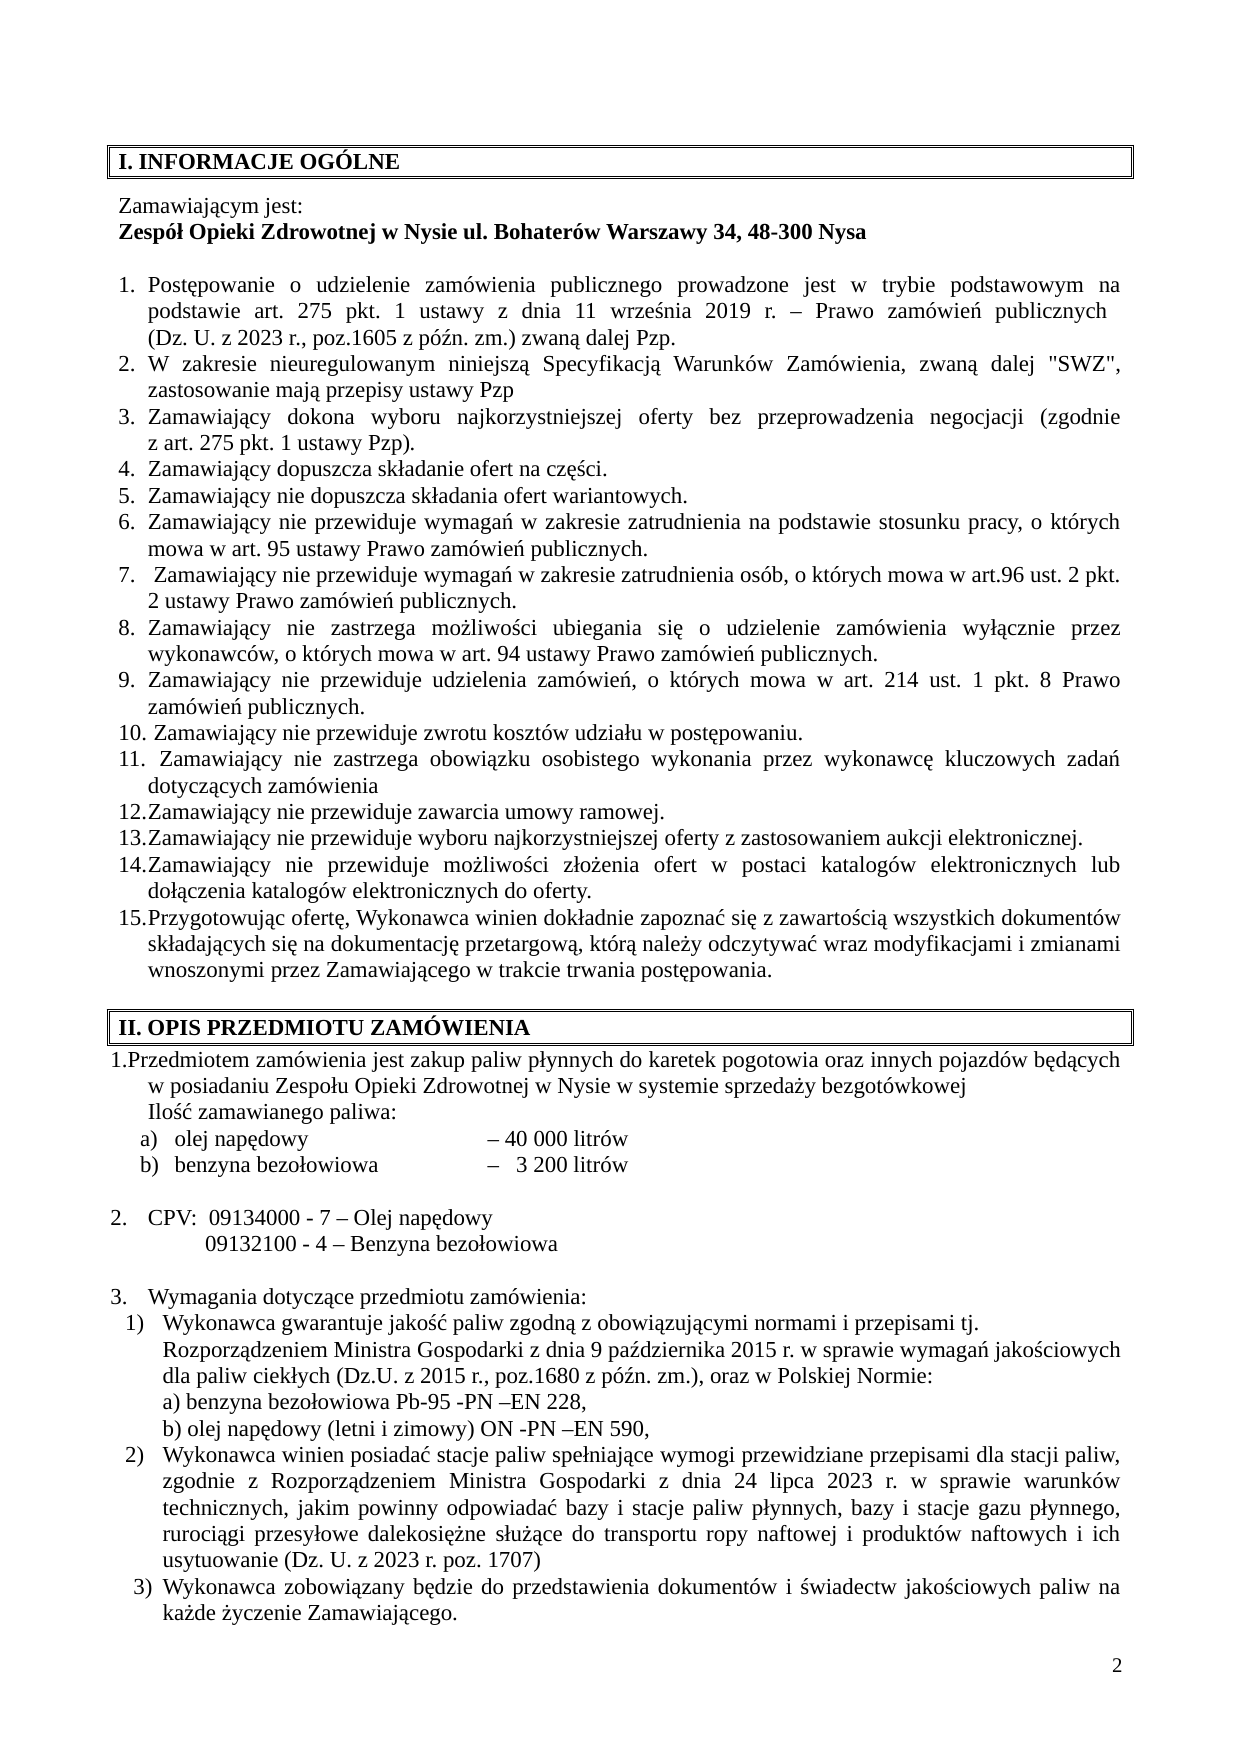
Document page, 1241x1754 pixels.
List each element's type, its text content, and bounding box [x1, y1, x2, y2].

list W zakresie nieuregulowanym niniejszą Specyfikacją Warunków Zamówienia, zwaną dalej "SWZ", zastosowanie mają przepisy ustawy Pzp [118, 350, 1122, 403]
list Zamawiający nie przewiduje możliwości złożenia ofert w postaci katalogów elektronicznych lub dołączenia katalogów elektronicznych do oferty. [118, 851, 1122, 903]
text I. INFORMACJE OGÓLNE [110, 148, 1131, 176]
list Zamawiający nie przewiduje wyboru najkorzystniejszej oferty z zastosowaniem aukcji elektronicznej. [118, 824, 1122, 851]
list Wykonawca gwarantuje jakość paliw zgodną z obowiązującymi normami i przepisami tj. [125, 1309, 1122, 1336]
list Zamawiający nie dopuszcza składania ofert wariantowych. [118, 482, 1122, 508]
list Zamawiający nie przewiduje wymagań w zakresie zatrudnienia osób, o których mowa w art.96 ust. 2 pkt. 2 ustawy Prawo zamówień publicznych. [118, 561, 1122, 614]
list Zamawiający nie przewiduje zawarcia umowy ramowej. [118, 798, 1122, 824]
text b) olej napędowy (letni i zimowy) ON -PN –EN 590, [162, 1415, 1122, 1441]
list Przygotowując ofertę, Wykonawca winien dokładnie zapoznać się z zawartością wszystkich dokumentów składających się na dokumentację przetargową, którą należy odczytywać wraz modyfikacjami i zmianami wnoszonymi przez Zamawiającego w trakcie trwania postępowania. [118, 903, 1122, 983]
text 09132100 - 4 – Benzyna bezołowiowa [148, 1230, 1122, 1257]
list Wymagania dotyczące przedmiotu zamówienia: [110, 1283, 1122, 1309]
list Ilość zamawianego paliwa: [148, 1098, 1122, 1125]
list Zamawiający dopuszcza składanie ofert na części. [118, 456, 1122, 482]
list Postępowanie o udzielenie zamówienia publicznego prowadzone jest w trybie podstawowym na podstawie art. 275 pkt. 1 ustawy z dnia 11 września 2019 r. – Prawo zamówień publicznych (Dz. U. z 2023 r., poz.1605 z późn. zm.) zwaną dalej Pzp. [118, 271, 1122, 350]
text Rozporządzeniem Ministra Gospodarki z dnia 9 października 2015 r. w sprawie wymagań jakościowych dla paliw ciekłych (Dz.U. z 2015 r., poz.1680 z późn. zm.), oraz w Polskiej Normie: [162, 1336, 1122, 1388]
text II. OPIS PRZEDMIOTU ZAMÓWIENIA [110, 1012, 1131, 1043]
list Zamawiający dokona wyboru najkorzystniejszej oferty bez przeprowadzenia negocjacji (zgodnie z art. 275 pkt. 1 ustawy Pzp). [118, 403, 1122, 456]
list olej napędowy – 40 000 litrów [140, 1125, 1122, 1151]
list Zamawiający nie zastrzega obowiązku osobistego wykonania przez wykonawcę kluczowych zadań dotyczących zamówienia [118, 745, 1122, 798]
list benzyna bezołowiowa – 3 200 litrów [140, 1151, 1122, 1177]
list CPV: 09134000 - 7 – Olej napędowy [110, 1204, 1122, 1230]
list Wykonawca winien posiadać stacje paliw spełniające wymogi przewidziane przepisami dla stacji paliw, zgodnie z Rozporządzeniem Ministra Gospodarki z dnia 24 lipca 2023 r. w sprawie warunków technicznych, jakim powinny odpowiadać bazy i stacje paliw płynnych, bazy i stacje gazu płynnego, rurociągi przesyłowe dalekosiężne służące do transportu ropy naftowej i produktów naftowych i ich usytuowanie (Dz. U. z 2023 r. poz. 1707) [125, 1441, 1122, 1573]
text 3) Wykonawca zobowiązany będzie do przedstawienia dokumentów i świadectw jakościowych paliw na każde życzenie Zamawiającego. [133, 1573, 1122, 1626]
list Zamawiający nie zastrzega możliwości ubiegania się o udzielenie zamówienia wyłącznie przez wykonawców, o których mowa w art. 94 ustawy Prawo zamówień publicznych. [118, 614, 1122, 666]
list Przedmiotem zamówienia jest zakup paliw płynnych do karetek pogotowia oraz innych pojazdów będących w posiadaniu Zespołu Opieki Zdrowotnej w Nysie w systemie sprzedaży bezgotówkowej [110, 1046, 1122, 1098]
list Zamawiający nie przewiduje udzielenia zamówień, o których mowa w art. 214 ust. 1 pkt. 8 Prawo zamówień publicznych. [118, 666, 1122, 719]
subtitle Zamawiającym jest: [118, 192, 1122, 218]
list Zamawiający nie przewiduje wymagań w zakresie zatrudnienia na podstawie stosunku pracy, o których mowa w art. 95 ustawy Prawo zamówień publicznych. [118, 508, 1122, 561]
text Zespół Opieki Zdrowotnej w Nysie ul. Bohaterów Warszawy 34, 48-300 Nysa [118, 218, 1122, 245]
list Zamawiający nie przewiduje zwrotu kosztów udziału w postępowaniu. [118, 719, 1122, 745]
text a) benzyna bezołowiowa Pb-95 -PN –EN 228, [162, 1388, 1122, 1415]
